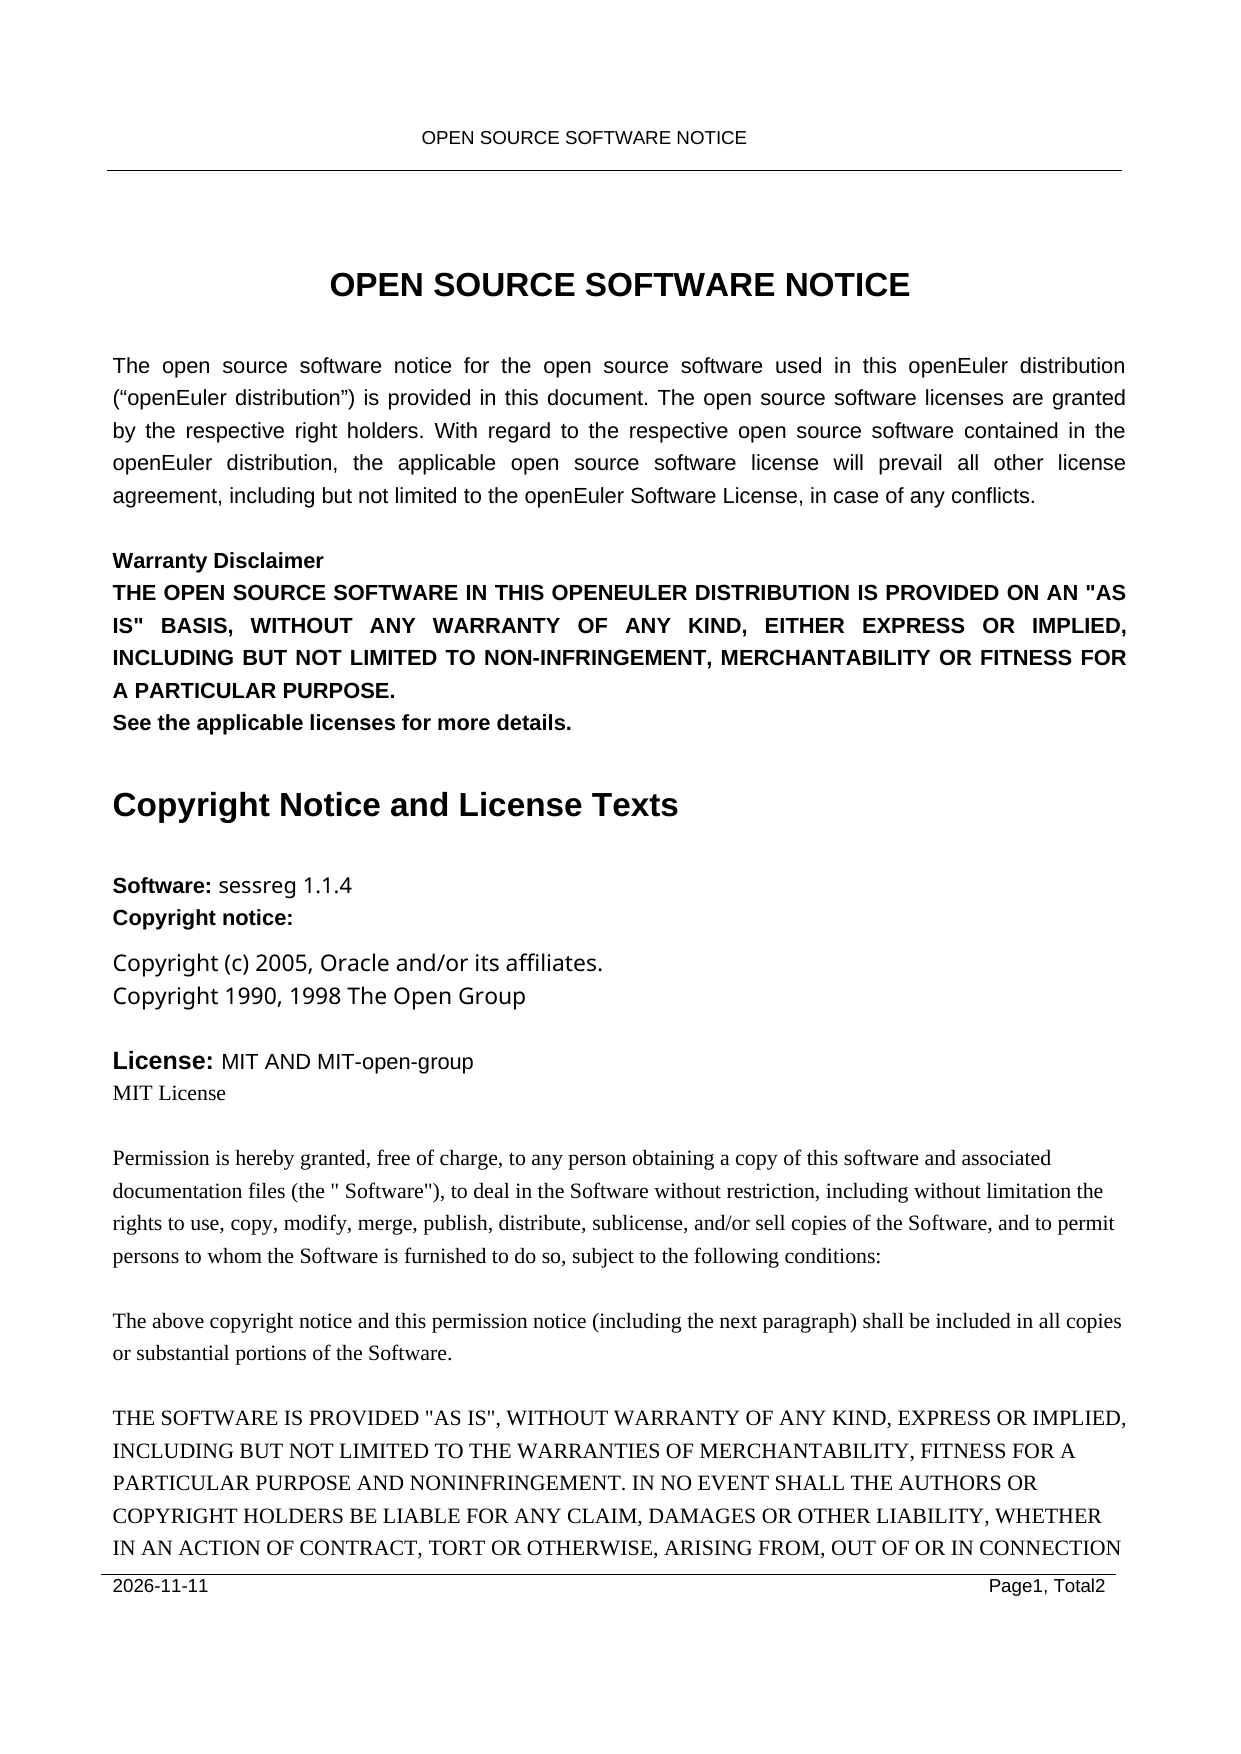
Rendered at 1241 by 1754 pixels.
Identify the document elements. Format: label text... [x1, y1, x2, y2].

text OPEN SOURCE SOFTWARE NOTICE [112, 251, 1128, 316]
text Copyright (c) 2005, Oracle and/or its affiliates. Copyright 1990, 1998 The Open Group [112, 947, 1128, 1044]
text Warranty Disclaimer [112, 544, 1128, 576]
text License: MIT AND MIT-open-group [112, 1044, 1128, 1077]
text Copyright notice: [112, 901, 1128, 934]
title Software: sessreg 1.1.4 [112, 869, 1128, 901]
text The open source software notice for the open source software used in this openEuler distribution (“openEuler distribution”) is provided in this document. The open source software licenses are granted by the respective right holders. With regard to the respective open source software contained in the openEuler distribution, the applicable open source software license will prevail all other license agreement, including but not limited to the openEuler Software License, in case of any conflicts. [112, 349, 1128, 511]
text THE OPEN SOURCE SOFTWARE IN THIS OPENEULER DISTRIBUTION IS PROVIDED ON AN "AS IS" BASIS, WITHOUT ANY WARRANTY OF ANY KIND, EITHER EXPRESS OR IMPLIED, INCLUDING BUT NOT LIMITED TO NON-INFRINGEMENT, MERCHANTABILITY OR FITNESS FOR A PARTICULAR PURPOSE. See the applicable licenses for more details. [112, 576, 1128, 739]
text Copyright Notice and License Texts [112, 771, 1128, 836]
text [112, 1077, 1128, 1564]
